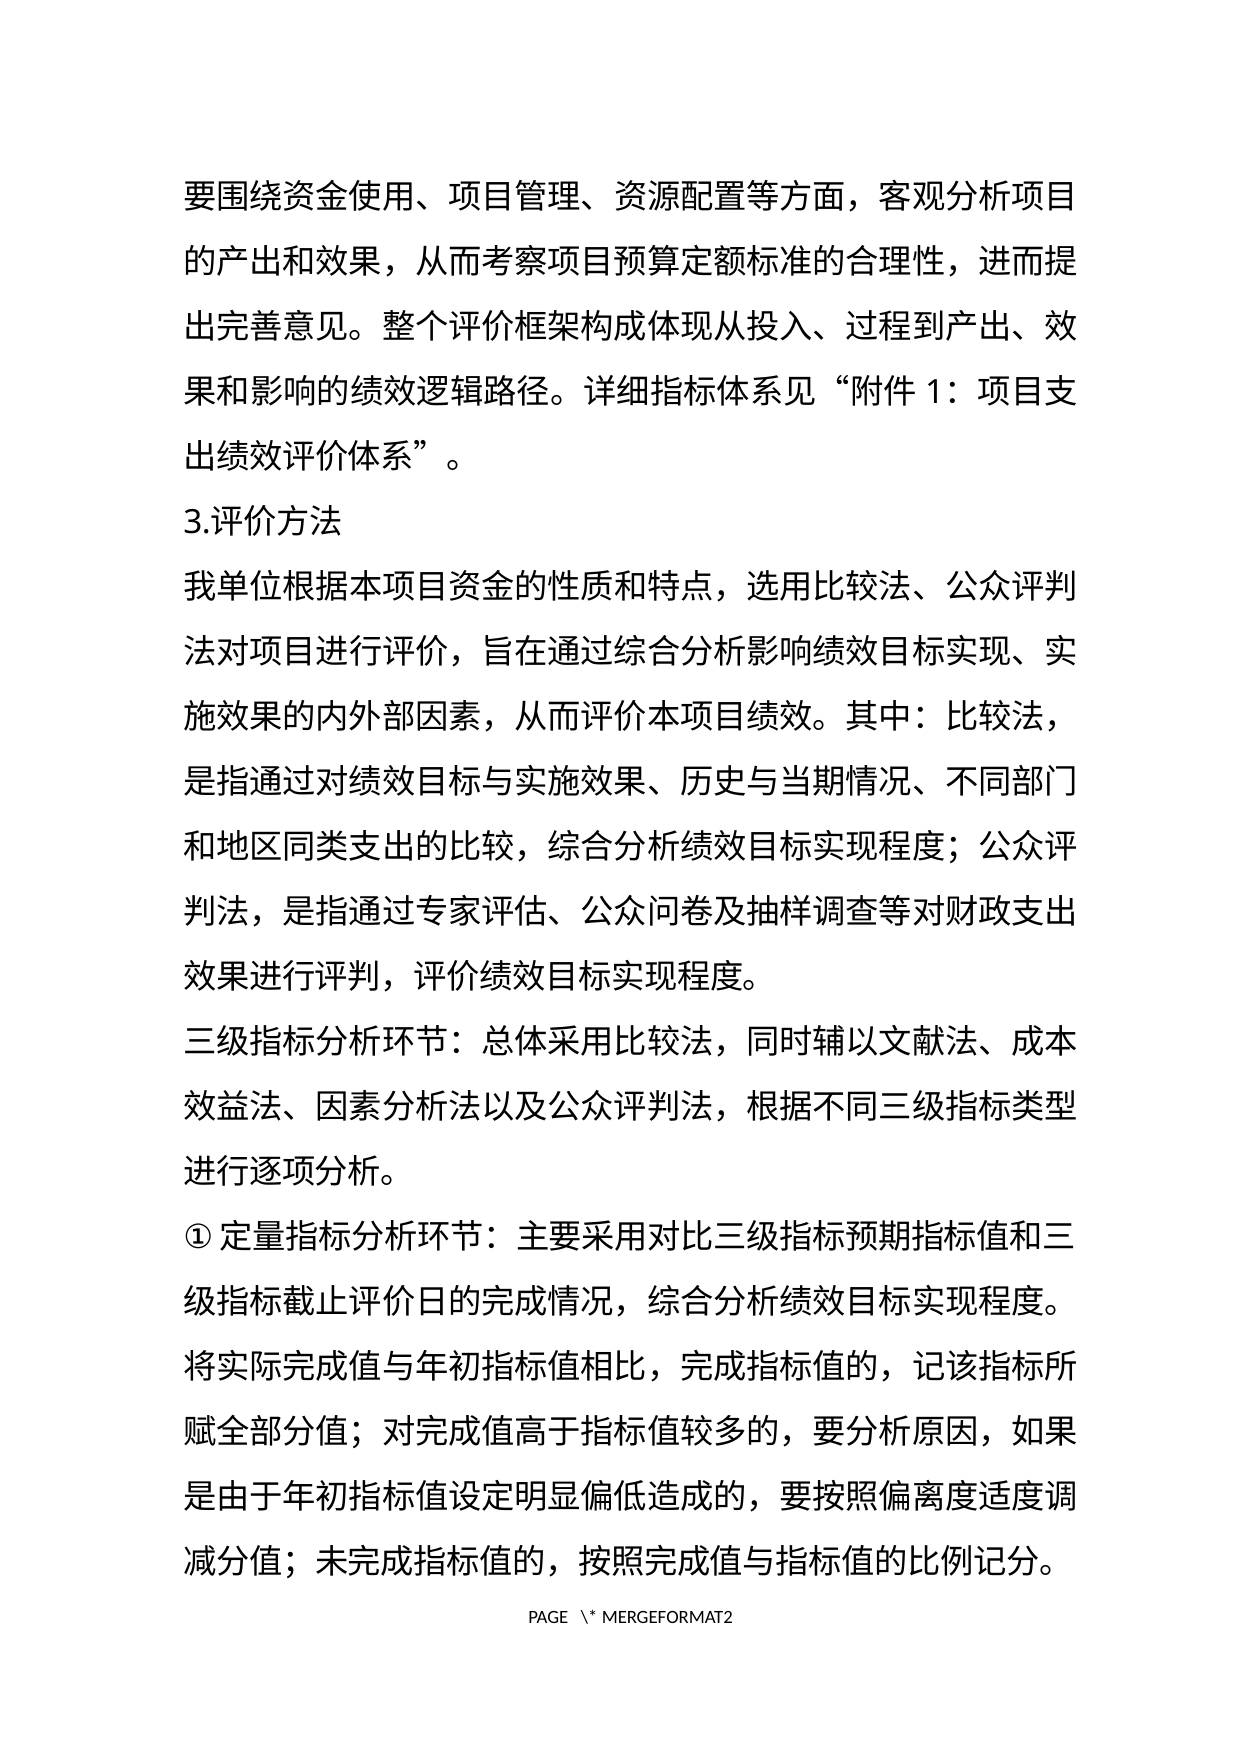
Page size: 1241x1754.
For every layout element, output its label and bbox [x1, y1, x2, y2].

text [183, 162, 1078, 1592]
